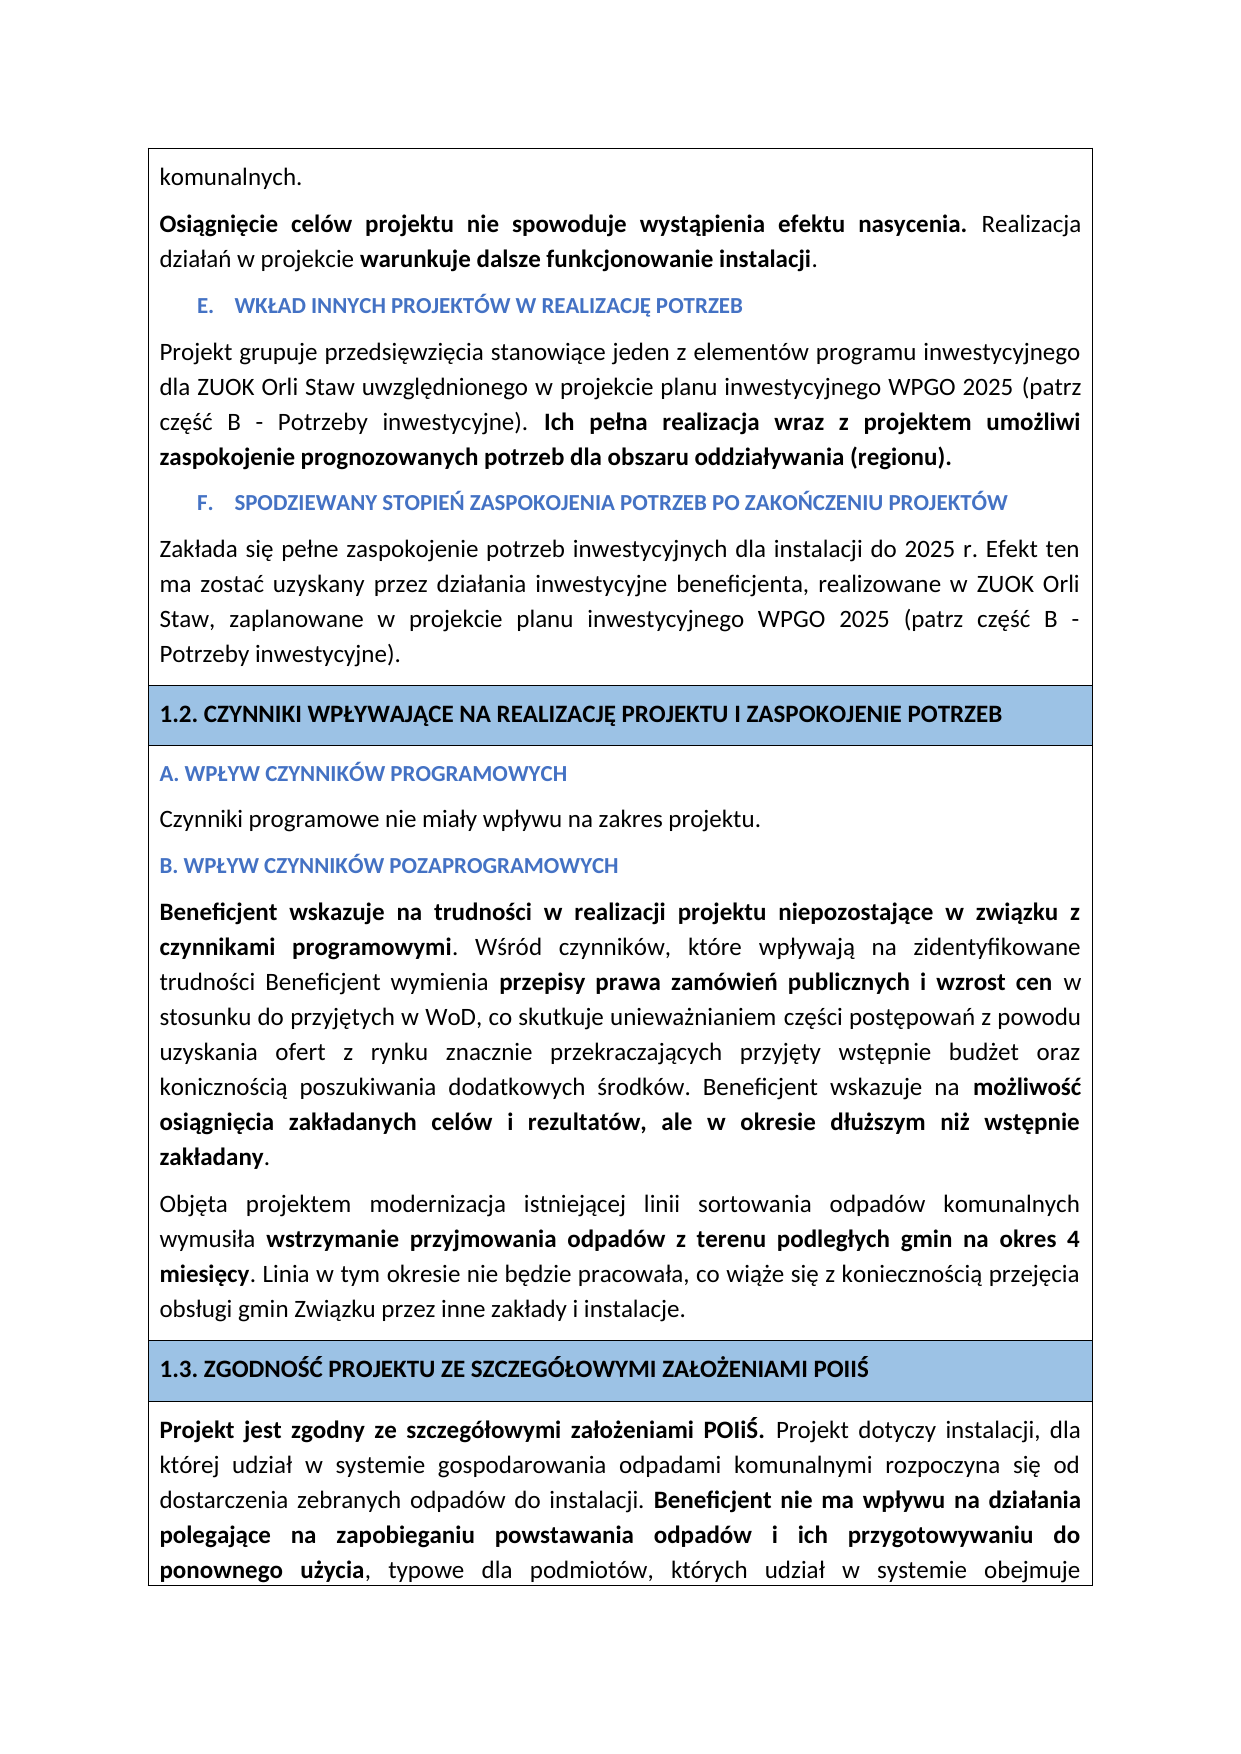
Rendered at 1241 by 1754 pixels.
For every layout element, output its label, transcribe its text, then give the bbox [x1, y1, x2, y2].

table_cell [149, 149, 1092, 685]
table_cell 1.3. ZGODNOŚĆ PROJEKTU ZE SZCZEGÓŁOWYMI ZAŁOŻENIAMI POIIŚ [149, 1341, 1092, 1401]
table_cell 1.2. CZYNNIKI WPŁYWAJĄCE NA REALIZACJĘ PROJEKTU I ZASPOKOJENIE POTRZEB [149, 686, 1092, 745]
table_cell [149, 1402, 1092, 1584]
table_cell A. WPŁYW CZYNNIKÓW PROGRAMOWYCH Czynniki programowe nie miały wpływu na zakres projektu. B. WPŁYW CZYNNIKÓW POZAPROGRAMOWYCH Beneficjent wskazuje na trudności w realizacji projektu niepozostające w związku z czynnikami programowymi. Wśród czynników, które wpływają na zidentyfikowane trudności Beneficjent wymienia przepisy prawa zamówień publicznych i wzrost cen w stosunku do przyjętych w WoD, co skutkuje unieważnianiem części postępowań z powodu uzyskania ofert z rynku znacznie przekraczających przyjęty wstępnie budżet oraz konicznością poszukiwania dodatkowych środków. Beneficjent wskazuje na możliwość osiągnięcia zakładanych celów i rezultatów, ale w okresie dłuższym niż wstępnie zakładany. Objęta projektem modernizacja istniejącej linii sortowania odpadów komunalnych wymusiła wstrzymanie przyjmowania odpadów z terenu podległych gmin na okres 4 miesięcy. Linia w tym okresie nie będzie pracowała, co wiąże się z koniecznością przejęcia obsługi gmin Związku przez inne zakłady i instalacje. [149, 746, 1092, 1340]
